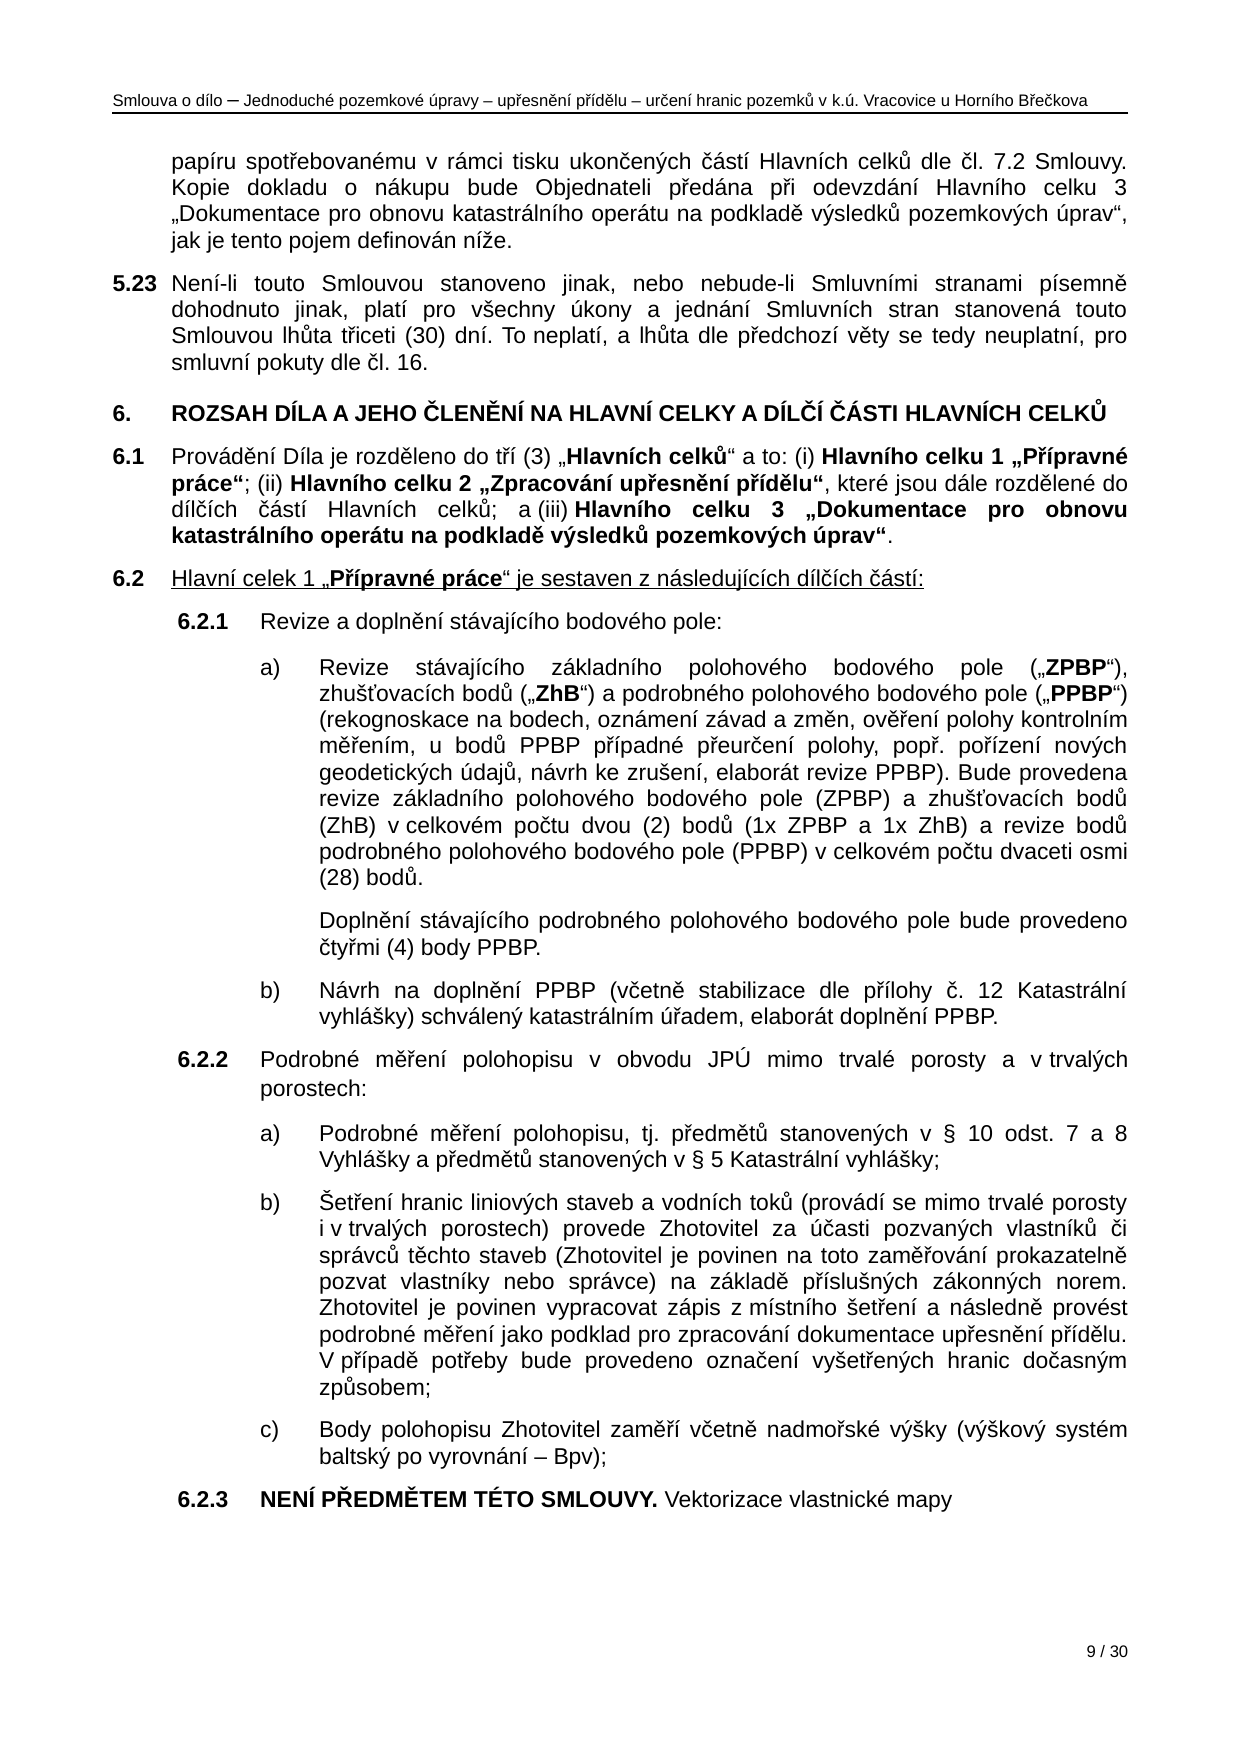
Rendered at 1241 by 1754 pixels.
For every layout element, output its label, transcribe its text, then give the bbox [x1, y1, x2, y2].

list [171, 148, 1128, 253]
text Podrobné měření polohopisu v obvodu JPÚ mimo trvalé porosty a v trvalých porostech: [177, 1046, 1128, 1101]
list Šetření hranic liniových staveb a vodních toků (provádí se mimo trvalé porosty i v trvalých porostech) provede Zhotovitel za účasti pozvaných vlastníků či správců těchto staveb (Zhotovitel je povinen na toto zaměřování prokazatelně pozvat vlastníky nebo správce) na základě příslušných zákonných norem. Zhotovitel je povinen vypracovat zápis z místního šetření a následně provést podrobné měření jako podklad pro zpracování dokumentace upřesnění přídělu. V případě potřeby bude provedeno označení vyšetřených hranic dočasným způsobem; [260, 1189, 1128, 1400]
list Podrobné měření polohopisu, tj. předmětů stanovených v § 10 odst. 7 a 8 Vyhlášky a předmětů stanovených v § 5 Katastrální vyhlášky; [260, 1119, 1128, 1172]
text Hlavní celek 1 „Přípravné práce“ je sestaven z následujících dílčích částí: [112, 565, 1128, 592]
text Není-li touto Smlouvou stanoveno jinak, nebo nebude-li Smluvními stranami písemně dohodnuto jinak, platí pro všechny úkony a jednání Smluvních stran stanovená touto Smlouvou lhůta třiceti (30) dní. To neplatí, a lhůta dle předchozí věty se tedy neuplatní, pro smluvní pokuty dle čl. 16. [112, 270, 1128, 375]
list Návrh na doplnění PPBP (včetně stabilizace dle přílohy č. 12 Katastrální vyhlášky) schválený katastrálním úřadem, elaborát doplnění PPBP. [260, 977, 1128, 1029]
text NENÍ PŘEDMĚTEM TÉTO SMLOUVY. Vektorizace vlastnické mapy [177, 1486, 1128, 1512]
list Doplnění stávajícího podrobného polohového bodového pole bude provedeno čtyřmi (4) body PPBP. [319, 907, 1128, 960]
text Provádění Díla je rozděleno do tří (3) „Hlavních celků“ a to: (i) Hlavního celku 1 „Přípravné práce“; (ii) Hlavního celku 2 „Zpracování upřesnění přídělu“, které jsou dále rozdělené do dílčích částí Hlavních celků; a (iii) Hlavního celku 3 „Dokumentace pro obnovu katastrálního operátu na podkladě výsledků pozemkových úprav“. [112, 443, 1128, 549]
text Revize a doplnění stávajícího bodového pole: [177, 608, 1128, 635]
text Rozsah díla a jeho členění na hlavní celky a dílčí části Hlavních celků [112, 400, 1128, 427]
list Body polohopisu Zhotovitel zaměří včetně nadmořské výšky (výškový systém baltský po vyrovnání – Bpv); [260, 1416, 1128, 1469]
list Revize stávajícího základního polohového bodového pole („ZPBP“), zhušťovacích bodů („ZhB“) a podrobného polohového bodového pole („PPBP“) (rekognoskace na bodech, oznámení závad a změn, ověření polohy kontrolním měřením, u bodů PPBP případné přeurčení polohy, popř. pořízení nových geodetických údajů, návrh ke zrušení, elaborát revize PPBP). Bude provedena revize základního polohového bodového pole (ZPBP) a zhušťovacích bodů (ZhB) v celkovém počtu dvou (2) bodů (1x ZPBP a 1x ZhB) a revize bodů podrobného polohového bodového pole (PPBP) v celkovém počtu dvaceti osmi (28) bodů. [260, 653, 1128, 891]
